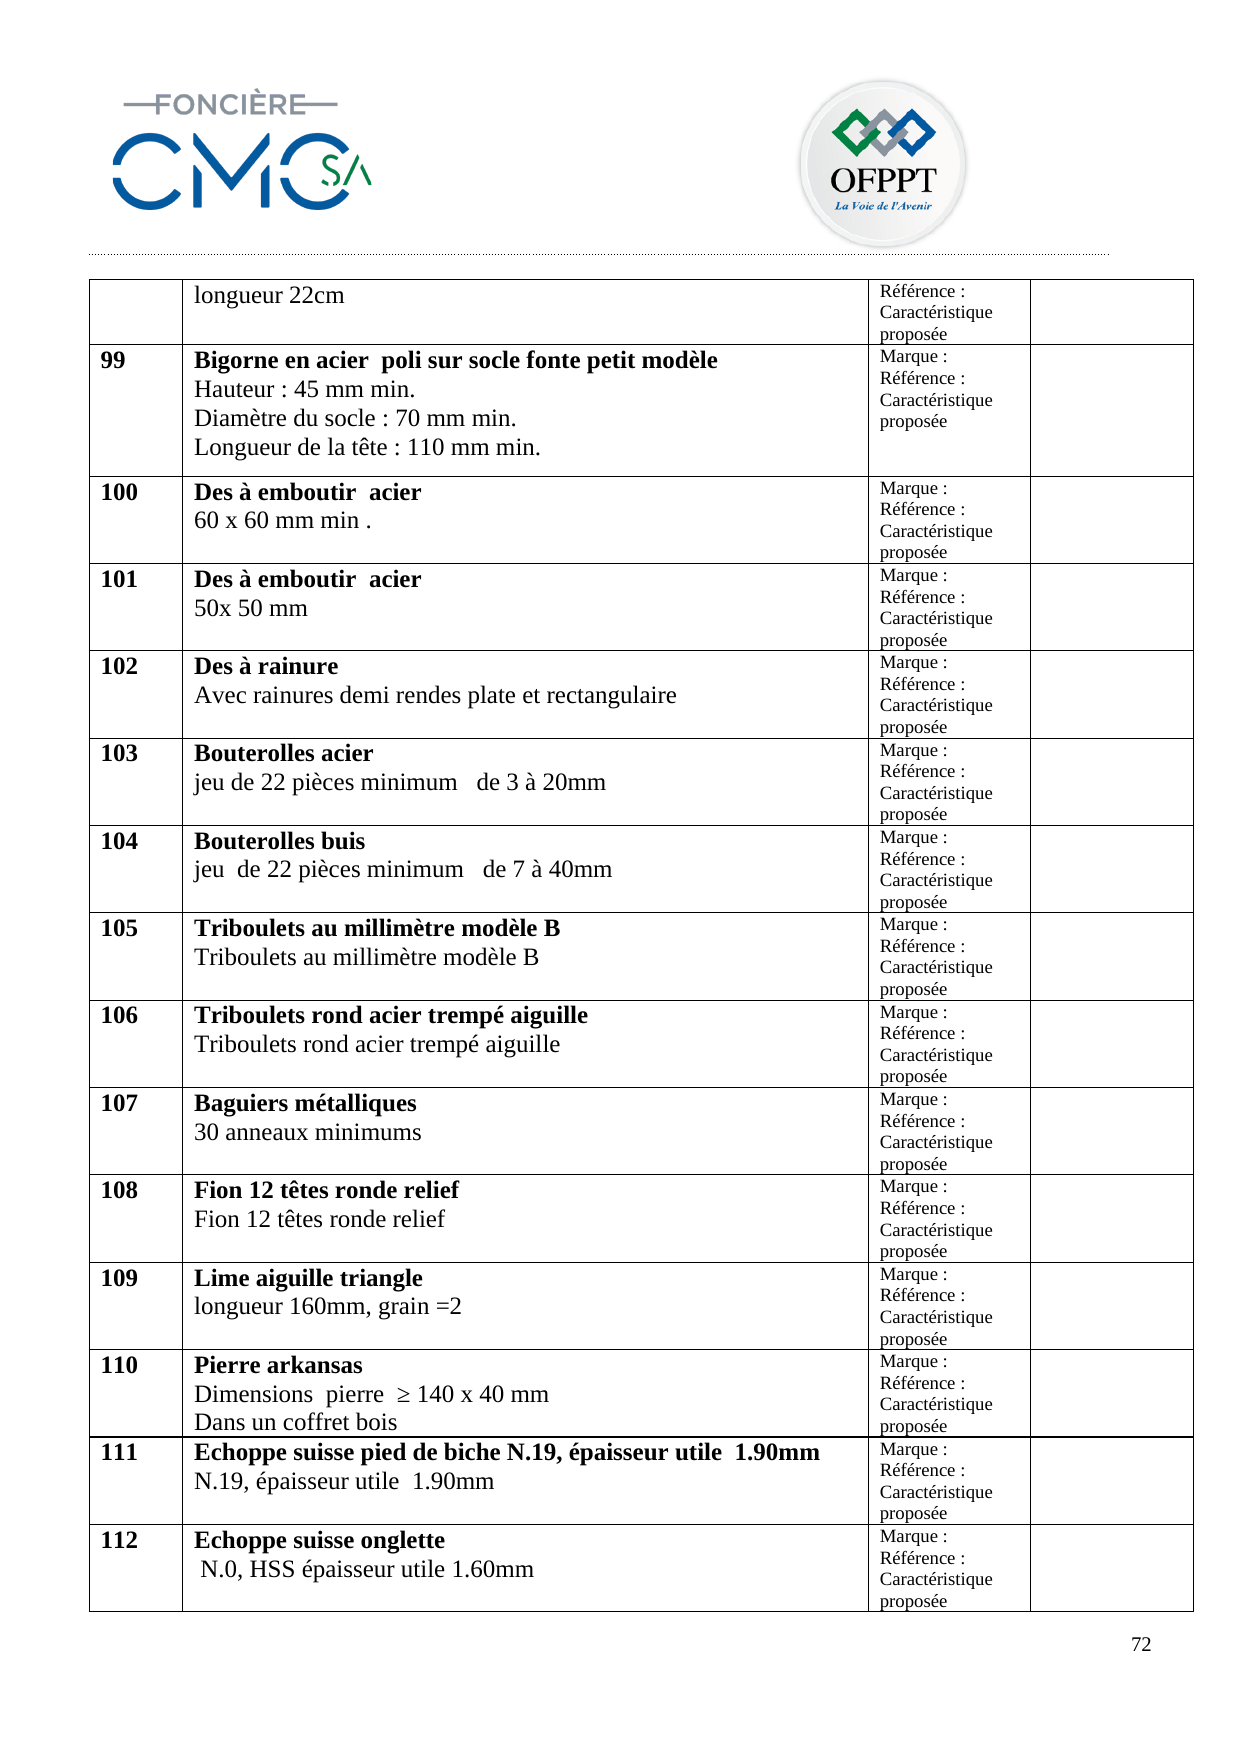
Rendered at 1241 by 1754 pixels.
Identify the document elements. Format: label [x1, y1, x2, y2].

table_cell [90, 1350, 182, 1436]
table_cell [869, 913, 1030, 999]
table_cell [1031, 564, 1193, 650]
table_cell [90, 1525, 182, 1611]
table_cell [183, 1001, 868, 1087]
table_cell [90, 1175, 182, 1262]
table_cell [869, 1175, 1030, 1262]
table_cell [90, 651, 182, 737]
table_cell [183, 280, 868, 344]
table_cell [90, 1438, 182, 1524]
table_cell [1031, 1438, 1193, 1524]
picture [792, 73, 973, 254]
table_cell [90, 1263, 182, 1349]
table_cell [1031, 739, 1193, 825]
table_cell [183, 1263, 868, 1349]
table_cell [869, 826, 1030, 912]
picture [112, 88, 372, 210]
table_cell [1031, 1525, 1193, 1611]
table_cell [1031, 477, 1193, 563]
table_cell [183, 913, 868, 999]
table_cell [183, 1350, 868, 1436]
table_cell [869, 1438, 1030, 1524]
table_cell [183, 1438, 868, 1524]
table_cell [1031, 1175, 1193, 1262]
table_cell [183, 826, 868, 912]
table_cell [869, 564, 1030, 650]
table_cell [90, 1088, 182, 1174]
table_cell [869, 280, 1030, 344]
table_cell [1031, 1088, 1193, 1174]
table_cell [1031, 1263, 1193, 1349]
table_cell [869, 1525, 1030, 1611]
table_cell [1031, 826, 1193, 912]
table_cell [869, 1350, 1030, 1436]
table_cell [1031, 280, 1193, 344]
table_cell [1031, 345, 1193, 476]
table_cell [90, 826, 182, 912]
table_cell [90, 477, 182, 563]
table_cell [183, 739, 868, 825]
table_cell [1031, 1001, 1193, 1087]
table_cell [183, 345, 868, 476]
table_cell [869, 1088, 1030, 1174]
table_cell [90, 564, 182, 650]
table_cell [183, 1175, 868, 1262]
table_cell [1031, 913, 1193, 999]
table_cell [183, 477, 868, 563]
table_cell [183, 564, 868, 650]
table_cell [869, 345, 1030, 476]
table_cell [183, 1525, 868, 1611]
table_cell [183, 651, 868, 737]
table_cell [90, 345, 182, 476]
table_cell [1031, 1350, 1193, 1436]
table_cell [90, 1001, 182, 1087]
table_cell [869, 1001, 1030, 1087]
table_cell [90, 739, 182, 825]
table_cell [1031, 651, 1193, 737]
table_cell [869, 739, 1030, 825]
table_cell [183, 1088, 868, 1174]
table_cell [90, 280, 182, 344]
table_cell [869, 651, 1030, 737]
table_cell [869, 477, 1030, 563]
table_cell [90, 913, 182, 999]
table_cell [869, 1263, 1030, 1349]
